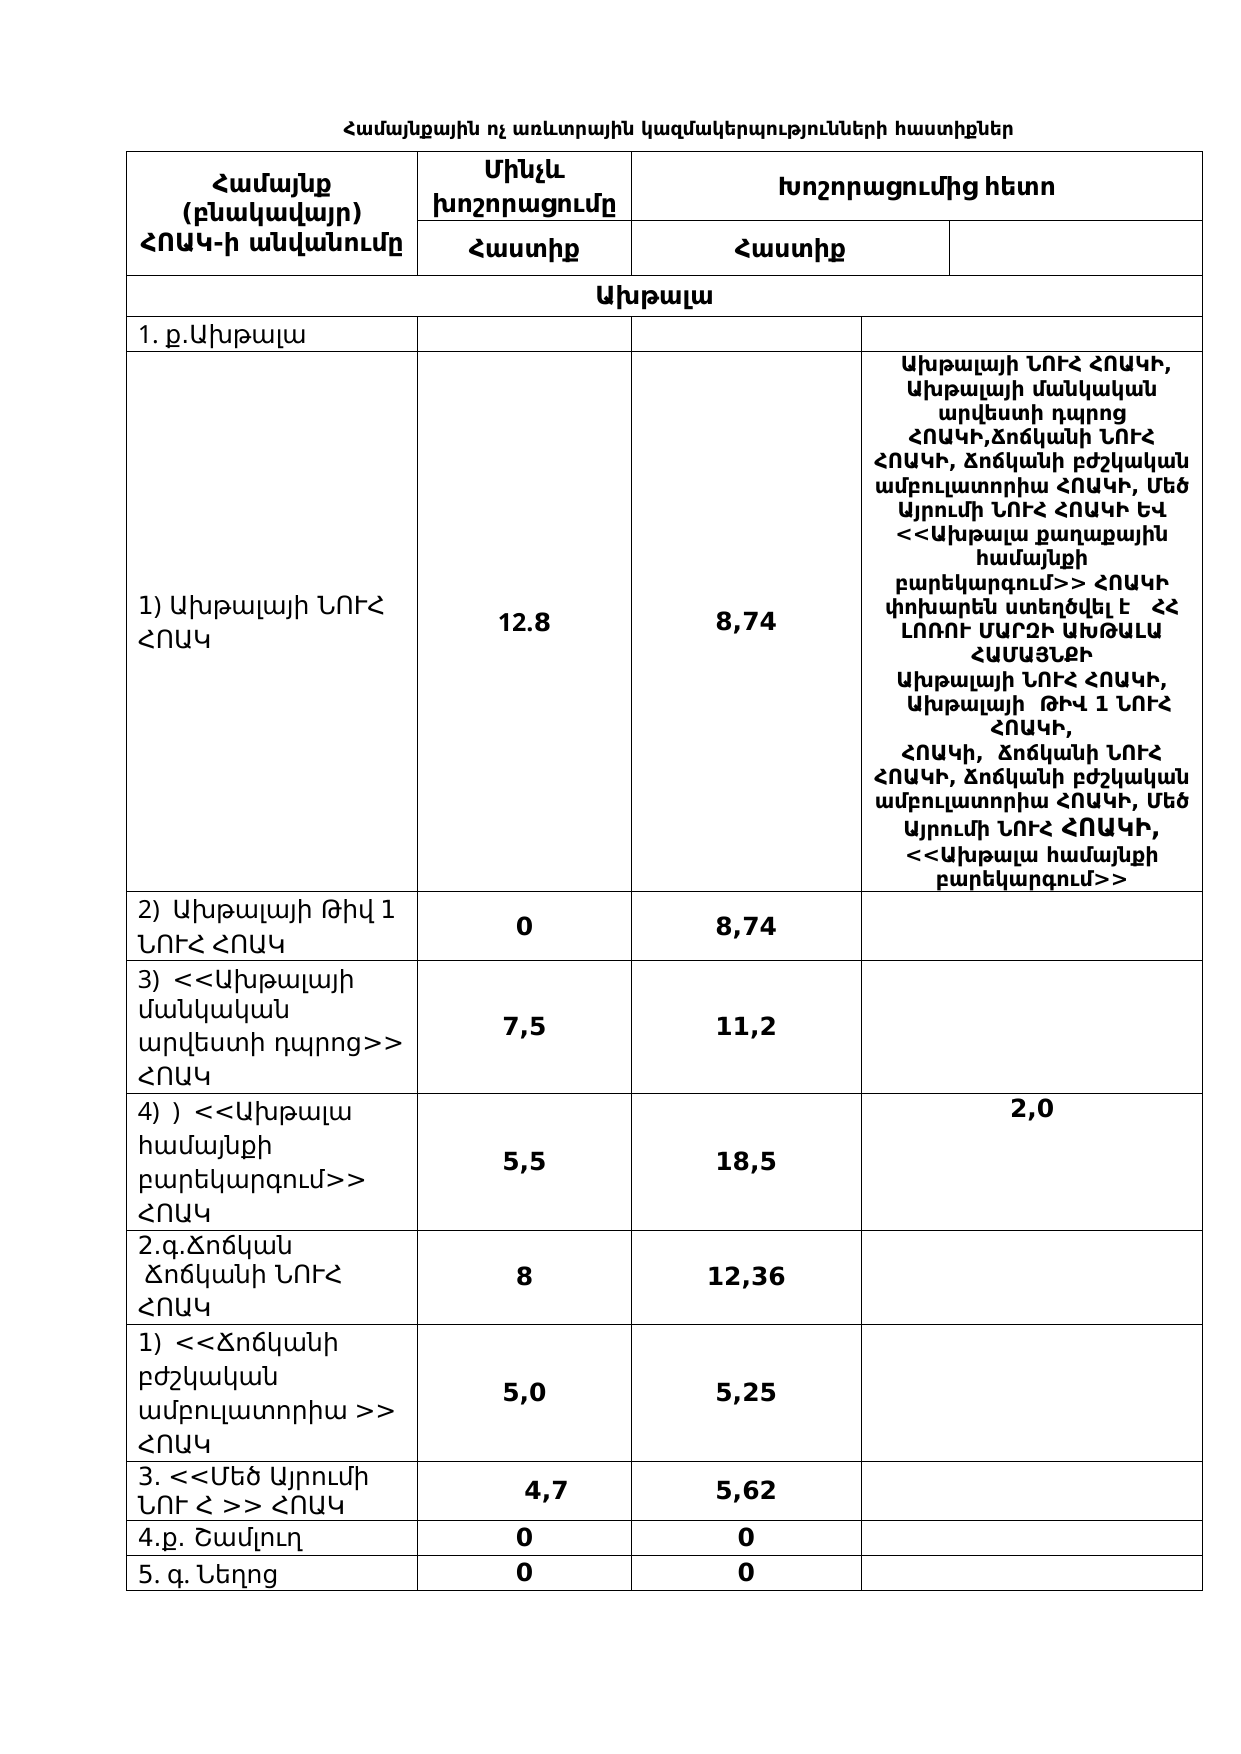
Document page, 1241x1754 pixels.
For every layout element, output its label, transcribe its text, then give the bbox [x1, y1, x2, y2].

table_cell 0 [632, 1521, 861, 1555]
table_cell 5,0 [418, 1325, 631, 1461]
table_cell Ախթալայի ՆՈՒՀ ՀՈԱԿԻ, Ախթալայի մանկական արվեստի դպրոց ՀՈԱԿԻ,Ճոճկանի ՆՈՒՀ ՀՈԱԿԻ, Ճոճկանի բժշկական ամբուլատորիա ՀՈԱԿԻ, Մեծ Այրումի ՆՈՒՀ ՀՈԱԿԻ ԵՎ <<Ախթալա քաղաքային համայնքի բարեկարգում>> ՀՈԱԿԻ փոխարեն ստեղծվել է ՀՀ ԼՈՌՈՒ ՄԱՐԶԻ ԱԽԹԱԼԱ ՀԱՄԱՅՆՔԻ Ախթալայի ՆՈՒՀ ՀՈԱԿԻ, Ախթալայի ԹԻՎ 1 ՆՈՒՀ ՀՈԱԿԻ, ՀՈԱԿի, Ճոճկանի ՆՈՒՀ ՀՈԱԿԻ, Ճոճկանի բժշկական ամբուլատորիա ՀՈԱԿԻ, Մեծ Այրումի ՆՈՒՀ ՀՈԱԿԻ, <<Ախթալա համայնքի բարեկարգում>> [862, 352, 1202, 891]
table_cell [862, 961, 1202, 1093]
table_cell [862, 1231, 1202, 1323]
text Համայնքային ոչ առևտրային կազմակերպությունների հաստիքներ [177, 118, 1152, 140]
table_cell 12.8 [418, 352, 631, 891]
table_cell 12,36 [632, 1231, 861, 1323]
table_cell 2.գ.Ճոճկան Ճոճկանի ՆՈՒՀ ՀՈԱԿ [127, 1231, 417, 1323]
table_cell 0 [418, 1556, 631, 1590]
table_cell [862, 892, 1202, 960]
table_cell 4,7 [418, 1462, 631, 1520]
table_cell 18,5 [632, 1094, 861, 1230]
table_cell [891, 276, 1202, 316]
table_cell 1. ք.Ախթալա [127, 317, 417, 351]
table_cell 5,62 [632, 1462, 861, 1520]
table_cell [862, 1325, 1202, 1461]
table_cell [862, 1556, 1202, 1590]
table_cell 7,5 [418, 961, 631, 1093]
table_cell [862, 1521, 1202, 1555]
table_cell 11,2 [632, 961, 861, 1093]
table_cell 0 [418, 1521, 631, 1555]
table_cell 8 [418, 1231, 631, 1323]
table_header Մինչև խոշորացումը [418, 152, 631, 220]
table_cell 4.ք. Շամլուղ [127, 1521, 417, 1555]
table_cell 5,5 [418, 1094, 631, 1230]
table_cell 5. գ. Նեղոց [127, 1556, 417, 1590]
table_cell [418, 317, 631, 351]
table_cell Հաստիք [418, 221, 631, 274]
table_cell 3) <<Ախթալայի մանկական արվեստի դպրոց>> ՀՈԱԿ [127, 961, 417, 1093]
table_cell [632, 317, 861, 351]
table_cell 3. <<Մեծ Այրումի ՆՈՒ Հ >> ՀՈԱԿ [127, 1462, 417, 1520]
table_cell Հաստիք [632, 221, 949, 274]
table_cell 0 [418, 892, 631, 960]
table_cell [127, 276, 417, 316]
table_header Խոշորացումից հետո [632, 152, 1202, 220]
table_cell 2) Ախթալայի Թիվ 1 ՆՈՒՀ ՀՈԱԿ [127, 892, 417, 960]
table_cell 4) ) <<Ախթալա համայնքի բարեկարգում>> ՀՈԱԿ [127, 1094, 417, 1230]
table_cell 0 [632, 1556, 861, 1590]
table_cell 1) Ախթալայի ՆՈՒՀ ՀՈԱԿ [127, 352, 417, 891]
table_cell [862, 317, 1202, 351]
table_cell 8,74 [632, 892, 861, 960]
table_cell 1) <<Ճոճկանի բժշկական ամբուլատորիա >> ՀՈԱԿ [127, 1325, 417, 1461]
table_header Համայնք (բնակավայր) ՀՈԱԿ-ի անվանումը [127, 152, 417, 274]
table_cell 5,25 [632, 1325, 861, 1461]
table_cell [950, 221, 1202, 274]
table_cell [862, 1462, 1202, 1520]
table_cell 2,0 [862, 1094, 1202, 1230]
table_cell Ախթալա [418, 276, 891, 316]
table_cell 8,74 [632, 352, 861, 891]
